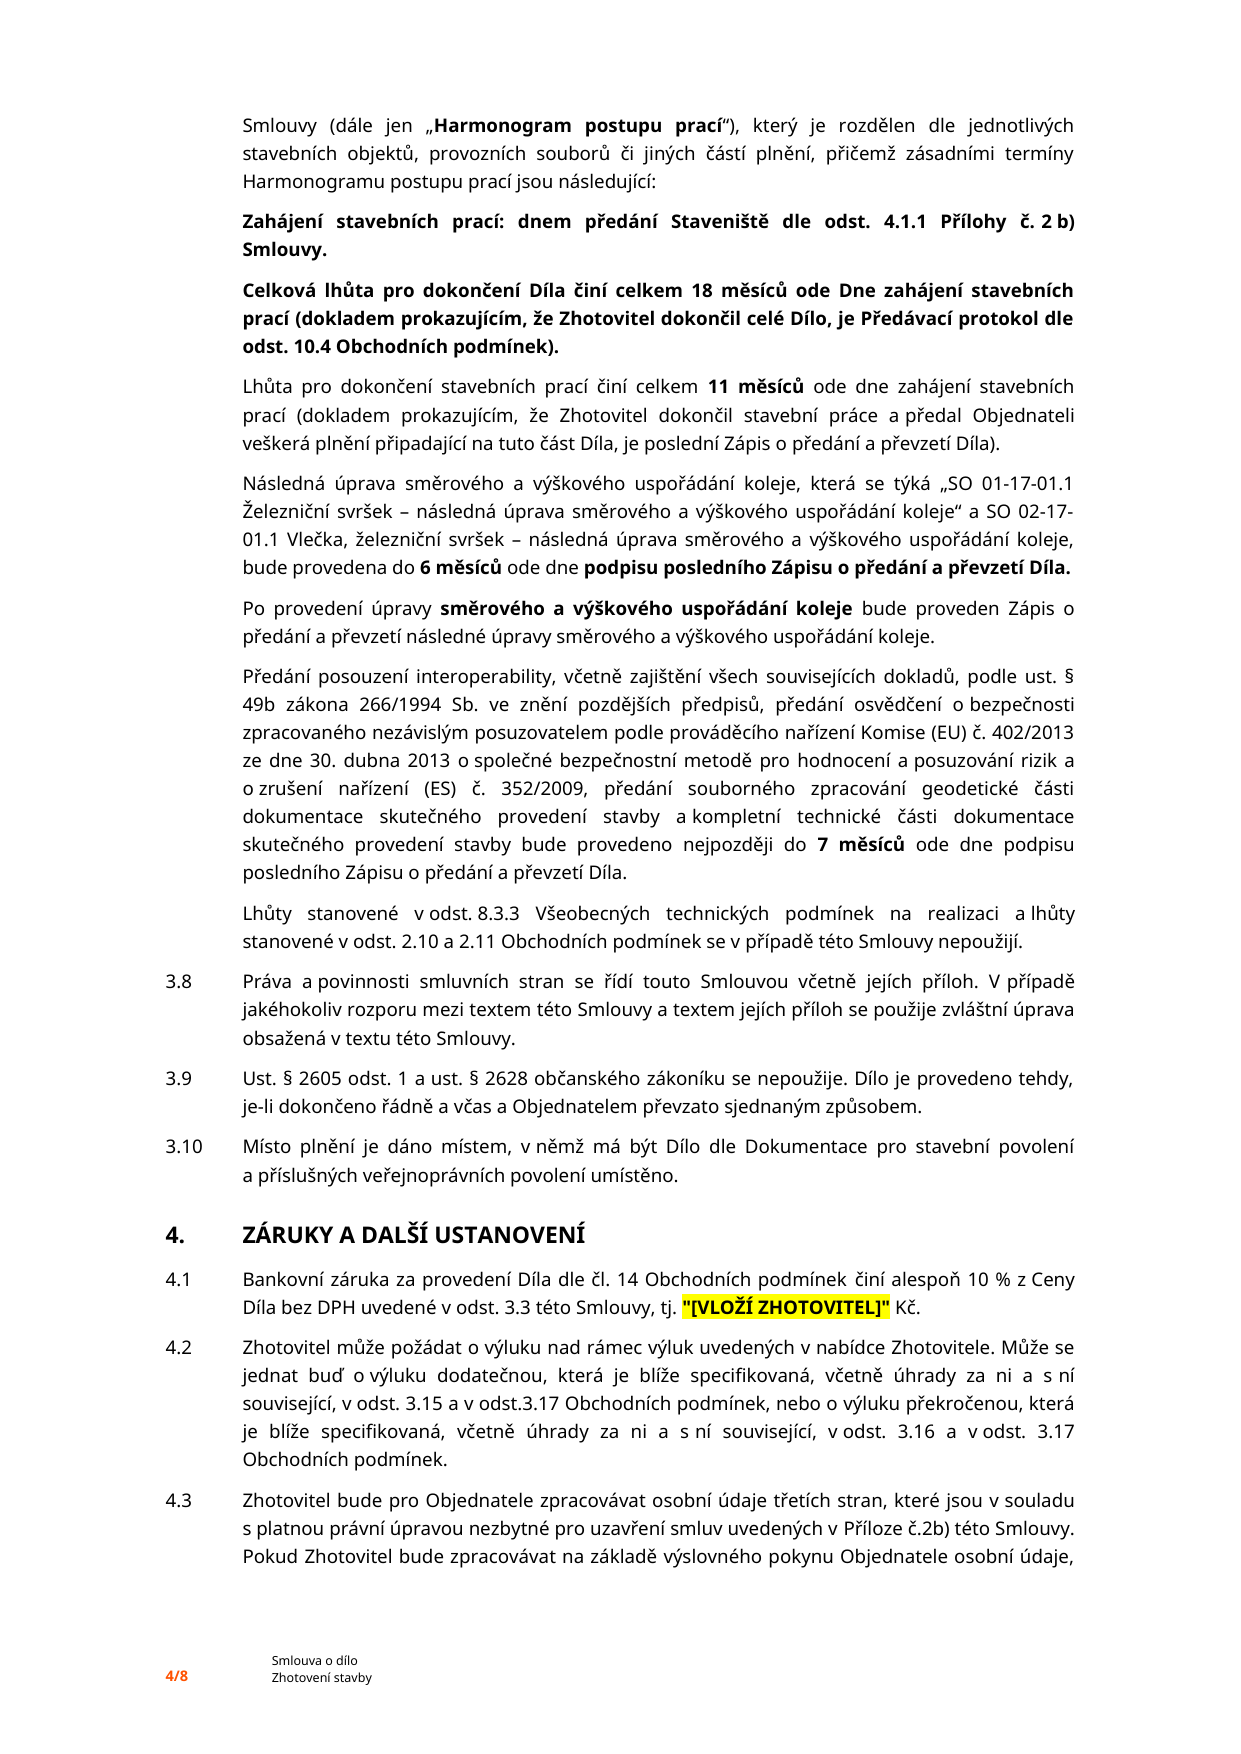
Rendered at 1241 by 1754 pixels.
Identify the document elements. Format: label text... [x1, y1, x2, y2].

text Ust. § 2605 odst. 1 a ust. § 2628 občanského zákoníku se nepoužije. Dílo je provedeno tehdy, je-li dokončeno řádně a včas a Objednatelem převzato sjednaným způsobem. [165, 1065, 1075, 1119]
text Předání posouzení interoperability, včetně zajištění všech souvisejících dokladů, podle ust. § 49b zákona 266/1994 Sb. ve znění pozdějších předpisů, předání osvědčení o bezpečnosti zpracovaného nezávislým posuzovatelem podle prováděcího nařízení Komise (EU) č. 402/2013 ze dne 30. dubna 2013 o společné bezpečnostní metodě pro hodnocení a posuzování rizik a o zrušení nařízení (ES) č. 352/2009, předání souborného zpracování geodetické části dokumentace skutečného provedení stavby a kompletní technické části dokumentace skutečného provedení stavby bude provedeno nejpozději do 7 měsíců ode dne podpisu posledního Zápisu o předání a převzetí Díla. [242, 663, 1075, 885]
text Následná úprava směrového a výškového uspořádání koleje, která se týká „SO 01-17-01.1 Železniční svršek – následná úprava směrového a výškového uspořádání koleje“ a SO 02-17-01.1 Vlečka, železniční svršek – následná úprava směrového a výškového uspořádání koleje, bude provedena do 6 měsíců ode dne podpisu posledního Zápisu o předání a převzetí Díla. [242, 470, 1075, 580]
text Lhůta pro dokončení stavebních prací činí celkem 11 měsíců ode dne zahájení stavebních prací (dokladem prokazujícím, že Zhotovitel dokončil stavební práce a předal Objednateli veškerá plnění připadající na tuto část Díla, je poslední Zápis o předání a převzetí Díla). [242, 374, 1075, 455]
text Zahájení stavebních prací: dnem předání Staveniště dle odst. 4.1.1 Přílohy č. 2 b) Smlouvy. [242, 209, 1075, 262]
text Lhůty stanovené v odst. 8.3.3 Všeobecných technických podmínek na realizaci a lhůty stanovené v odst. 2.10 a 2.11 Obchodních podmínek se v případě této Smlouvy nepoužijí. [242, 900, 1075, 954]
text Po provedení úpravy směrového a výškového uspořádání koleje bude proveden Zápis o předání a převzetí následné úpravy směrového a výškového uspořádání koleje. [242, 595, 1075, 648]
text Práva a povinnosti smluvních stran se řídí touto Smlouvou včetně jejích příloh. V případě jakéhokoliv rozporu mezi textem této Smlouvy a textem jejích příloh se použije zvláštní úprava obsažená v textu této Smlouvy. [165, 969, 1075, 1050]
text ZÁRUKY A DALŠÍ USTANOVENÍ [165, 1219, 1075, 1250]
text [165, 112, 1075, 194]
text Místo plnění je dáno místem, v němž má být Dílo dle Dokumentace pro stavební povolení a příslušných veřejnoprávních povolení umístěno. [165, 1134, 1075, 1187]
text Bankovní záruka za provedení Díla dle čl. 14 Obchodních podmínek činí alespoň 10 % z Ceny Díla bez DPH uvedené v odst. 3.3 této Smlouvy, tj. "[VLOŽÍ ZHOTOVITEL]" Kč. [165, 1266, 1075, 1319]
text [165, 1487, 1075, 1569]
text Zhotovitel může požádat o výluku nad rámec výluk uvedených v nabídce Zhotovitele. Může se jednat buď o výluku dodatečnou, která je blíže specifikovaná, včetně úhrady za ni a s ní související, v odst. 3.15 a v odst.3.17 Obchodních podmínek, nebo o výluku překročenou, která je blíže specifikovaná, včetně úhrady za ni a s ní související, v odst. 3.16 a v odst. 3.17 Obchodních podmínek. [165, 1334, 1075, 1472]
text Celková lhůta pro dokončení Díla činí celkem 18 měsíců ode Dne zahájení stavebních prací (dokladem prokazujícím, že Zhotovitel dokončil celé Dílo, je Předávací protokol dle odst. 10.4 Obchodních podmínek). [242, 277, 1075, 359]
